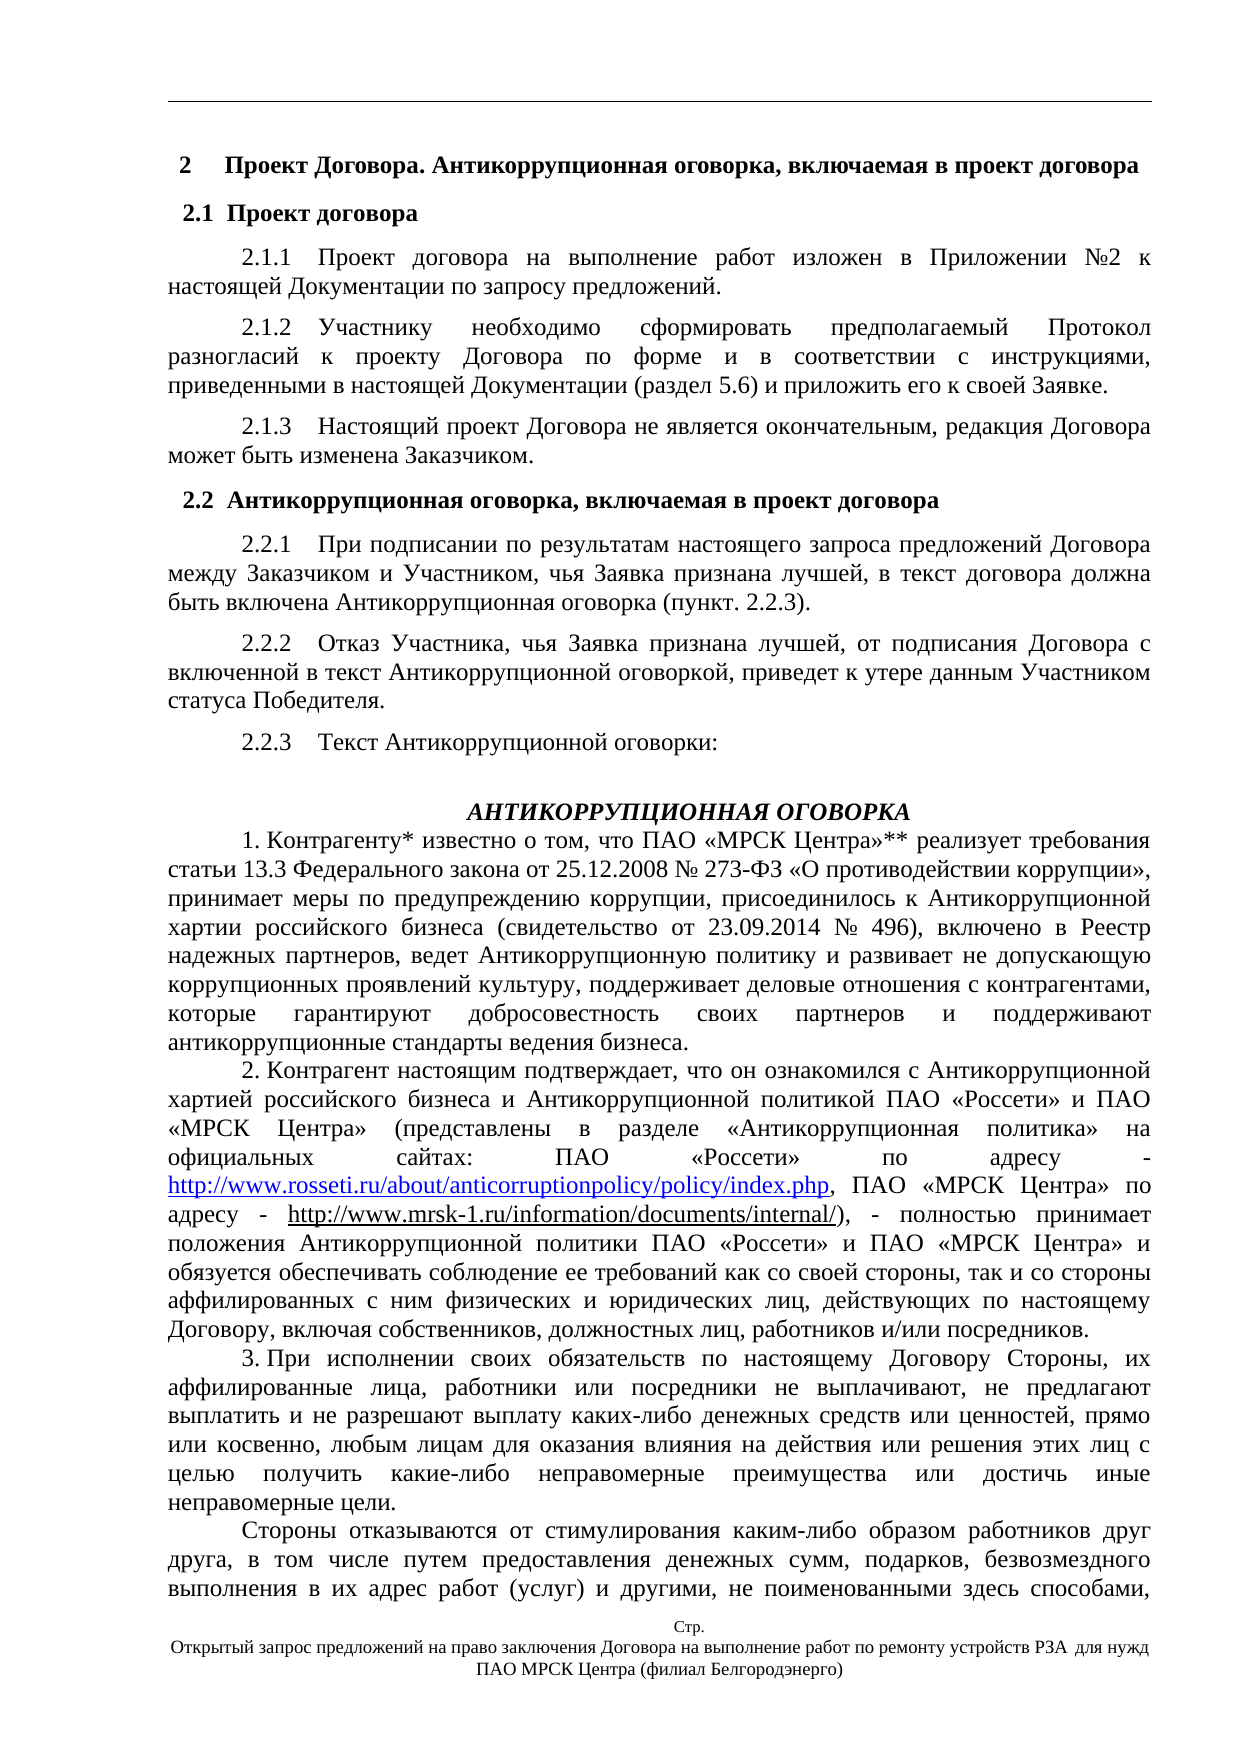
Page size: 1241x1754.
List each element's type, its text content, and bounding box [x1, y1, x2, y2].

subtitle Отказ Участника, чья Заявка признана лучшей, от подписания Договора с включенной в текст Антикоррупционной оговоркой, приведет к утере данным Участником статуса Победителя. [168, 628, 1152, 714]
subtitle При подписании по результатам настоящего запроса предложений Договора между Заказчиком и Участником, чья Заявка признана лучшей, в текст договора должна быть включена Антикоррупционная оговорка (пункт. 2.2.3). [168, 529, 1152, 616]
subtitle Проект договора [182, 198, 1152, 227]
text 3. При исполнении своих обязательств по настоящему Договору Стороны, их аффилированные лица, работники или посредники не выплачивают, не предлагают выплатить и не разрешают выплату каких-либо денежных средств или ценностей, прямо или косвенно, любым лицам для оказания влияния на действия или решения этих лиц с целью получить какие-либо неправомерные преимущества или достичь иные неправомерные цели. [168, 1343, 1152, 1516]
subtitle Участнику необходимо сформировать предполагаемый Протокол разногласий к проекту Договора по форме и в соответствии с инструкциями, приведенными в настоящей Документации (раздел 5.6) и приложить его к своей Заявке. [168, 312, 1152, 398]
text 1. Контрагенту* известно о том, что ПАО «МРСК Центра»** реализует требования статьи 13.3 Федерального закона от 25.12.2008 № 273-ФЗ «О противодействии коррупции», принимает меры по предупреждению коррупции, присоединилось к Антикоррупционной хартии российского бизнеса (свидетельство от 23.09.2014 № 496), включено в Реестр надежных партнеров, ведет Антикоррупционную политику и развивает не допускающую коррупционных проявлений культуру, поддерживает деловые отношения с контрагентами, которые гарантируют добросовестность своих партнеров и поддерживают антикоррупционные стандарты ведения бизнеса. [168, 826, 1152, 1056]
text 2. Контрагент настоящим подтверждает, что он ознакомился с Антикоррупционной хартией российского бизнеса и Антикоррупционной политикой ПАО «Россети» и ПАО «МРСК Центра» (представлены в разделе «Антикоррупционная политика» на официальных сайтах: ПАО «Россети» по адресу - http://www.rosseti.ru/about/anticorruptionpolicy/policy/index.php, ПАО «МРСК Центра» по адресу - http://www.mrsk-1.ru/information/documents/internal/), - полностью принимает положения Антикоррупционной политики ПАО «Россети» и ПАО «МРСК Центра» и обязуется обеспечивать соблюдение ее требований как со своей стороны, так и со стороны аффилированных с ним физических и юридических лиц, действующих по настоящему Договору, включая собственников, должностных лиц, работников и/или посредников. [168, 1056, 1152, 1343]
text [168, 1516, 1152, 1602]
subtitle Настоящий проект Договора не является окончательным, редакция Договора может быть изменена Заказчиком. [168, 411, 1152, 468]
subtitle Антикоррупционная оговорка, включаемая в проект договора [182, 485, 1152, 514]
subtitle Проект договора на выполнение работ изложен в Приложении №2 к настоящей Документации по запросу предложений. [168, 242, 1152, 300]
text АНТИКОРРУПЦИОННАЯ ОГОВОРКА [168, 797, 1152, 826]
subtitle Проект Договора. Антикоррупционная оговорка, включаемая в проект договора [166, 150, 1152, 179]
subtitle Текст Антикоррупционной оговорки: [168, 727, 1152, 756]
